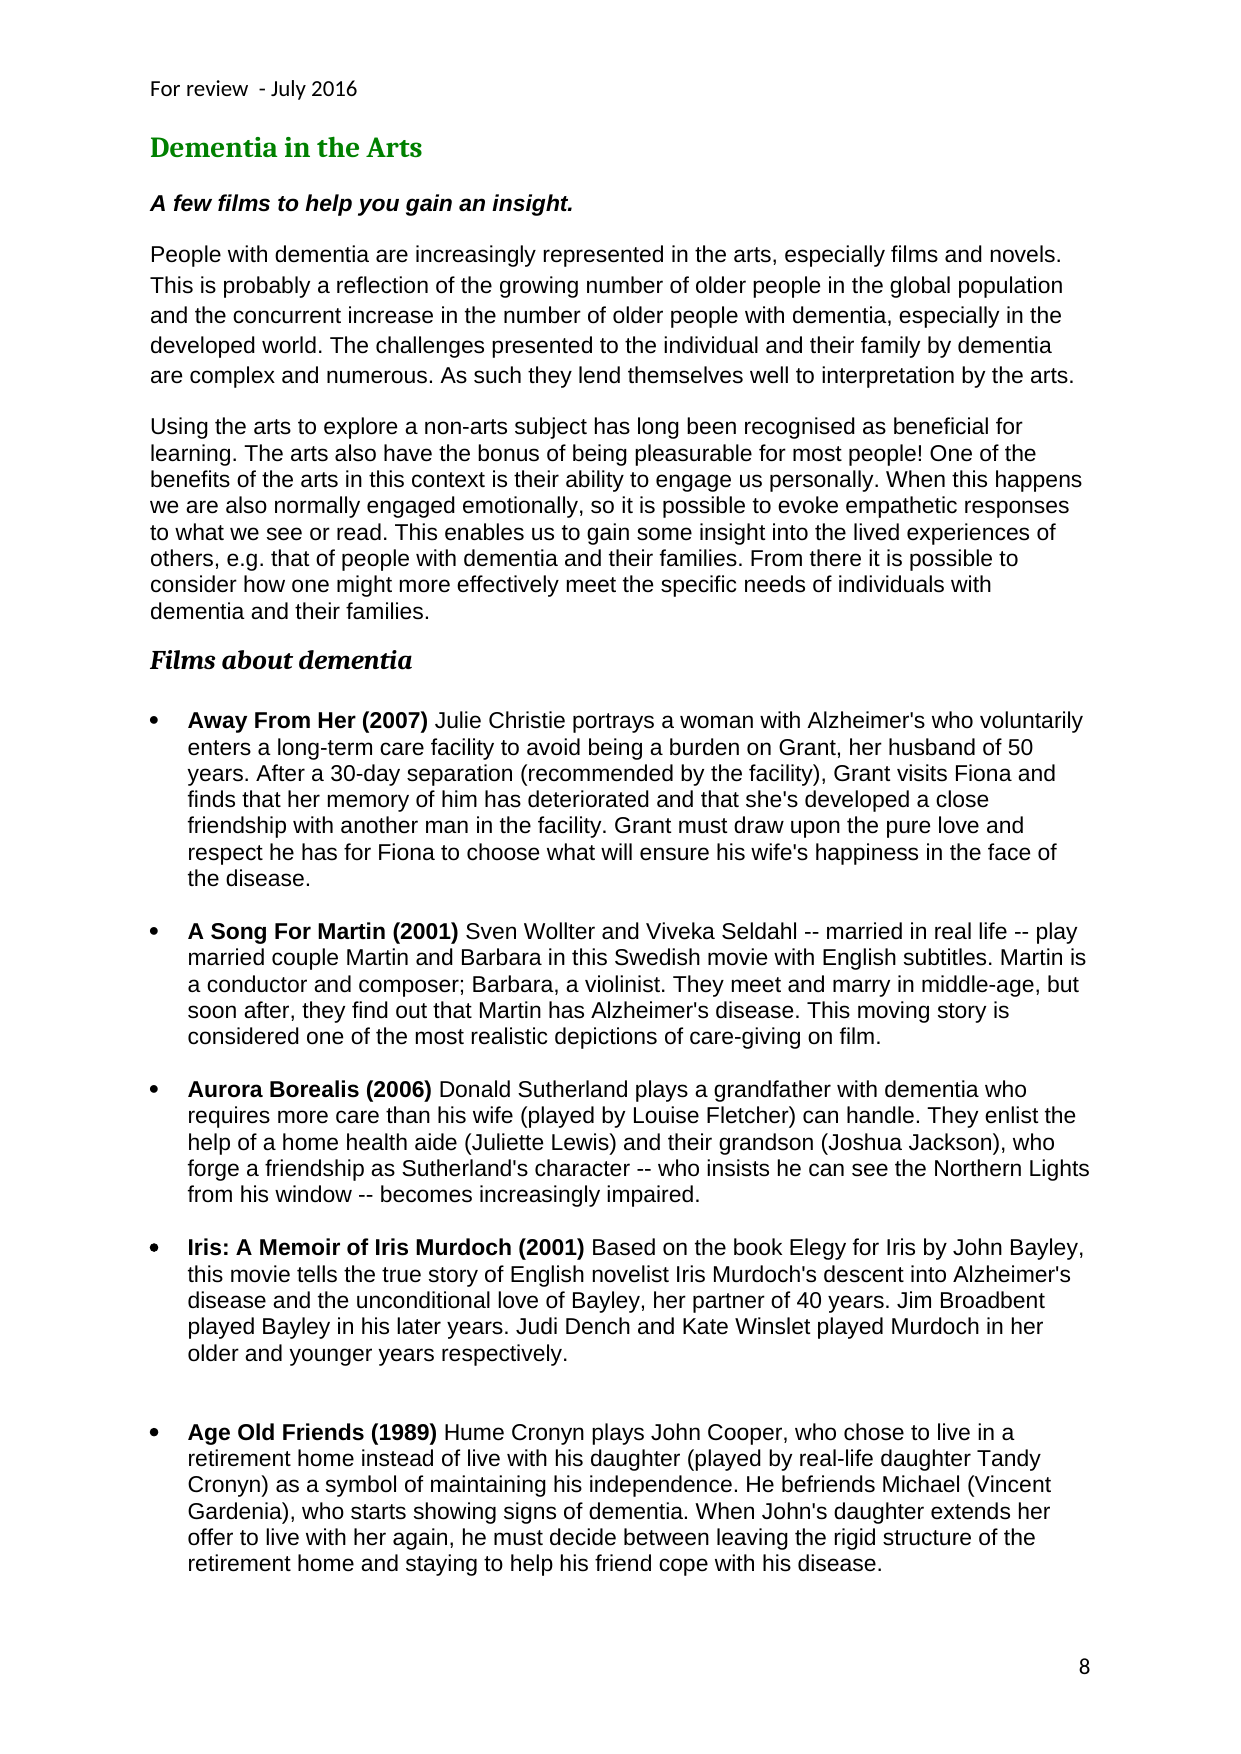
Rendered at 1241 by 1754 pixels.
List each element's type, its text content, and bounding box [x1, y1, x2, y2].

list Away From Her (2007) Julie Christie portrays a woman with Alzheimer's who voluntarily enters a long-term care facility to avoid being a burden on Grant, her husband of 50 years. After a 30-day separation (recommended by the facility), Grant visits Fiona and finds that her memory of him has deteriorated and that she's developed a close friendship with another man in the facility. Grant must draw upon the pure love and respect he has for Fiona to choose what will ensure his wife's happiness in the face of the disease. [150, 707, 1090, 892]
text A few films to help you gain an insight. [150, 190, 1090, 217]
subtitle Films about dementia [150, 645, 1090, 676]
text People with dementia are increasingly represented in the arts, especially films and novels. This is probably a reflection of the growing number of older people in the global population and the concurrent increase in the number of older people with dementia, especially in the developed world. The challenges presented to the individual and their family by dementia are complex and numerous. As such they lend themselves well to interpretation by the arts. [150, 241, 1090, 389]
list Iris: A Memoir of Iris Murdoch (2001) Based on the book Elegy for Iris by John Bayley, this movie tells the true story of English novelist Iris Murdoch's descent into Alzheimer's disease and the unconditional love of Bayley, her partner of 40 years. Jim Broadbent played Bayley in his later years. Judi Dench and Kate Winslet played Murdoch in her older and younger years respectively. [150, 1234, 1090, 1366]
text Dementia in the Arts [150, 131, 1090, 164]
list Aurora Borealis (2006) Donald Sutherland plays a grandfather with dementia who requires more care than his wife (played by Louise Fletcher) can handle. They enlist the help of a home health aide (Juliette Lewis) and their grandson (Joshua Jackson), who forge a friendship as Sutherland's character -- who insists he can see the Northern Lights from his window -- becomes increasingly impaired. [150, 1076, 1090, 1208]
text Using the arts to explore a non-arts subject has long been recognised as beneficial for learning. The arts also have the bonus of being pleasurable for most people! One of the benefits of the arts in this context is their ability to engage us personally. When this happens we are also normally engaged emotionally, so it is possible to evoke empathetic responses to what we see or read. This enables us to gain some insight into the lived experiences of others, e.g. that of people with dementia and their families. From there it is possible to consider how one might more effectively meet the specific needs of individuals with dementia and their families. [150, 413, 1090, 624]
list Age Old Friends (1989) Hume Cronyn plays John Cooper, who chose to live in a retirement home instead of live with his daughter (played by real-life daughter Tandy Cronyn) as a symbol of maintaining his independence. He befriends Michael (Vincent Gardenia), who starts showing signs of dementia. When John's daughter extends her offer to live with her again, he must decide between leaving the rigid structure of the retirement home and staying to help his friend cope with his disease. [150, 1419, 1090, 1577]
list A Song For Martin (2001) Sven Wollter and Viveka Seldahl -- married in real life -- play married couple Martin and Barbara in this Swedish movie with English subtitles. Martin is a conductor and composer; Barbara, a violinist. They meet and marry in middle-age, but soon after, they find out that Martin has Alzheimer's disease. This moving story is considered one of the most realistic depictions of care-giving on film. [150, 918, 1090, 1050]
